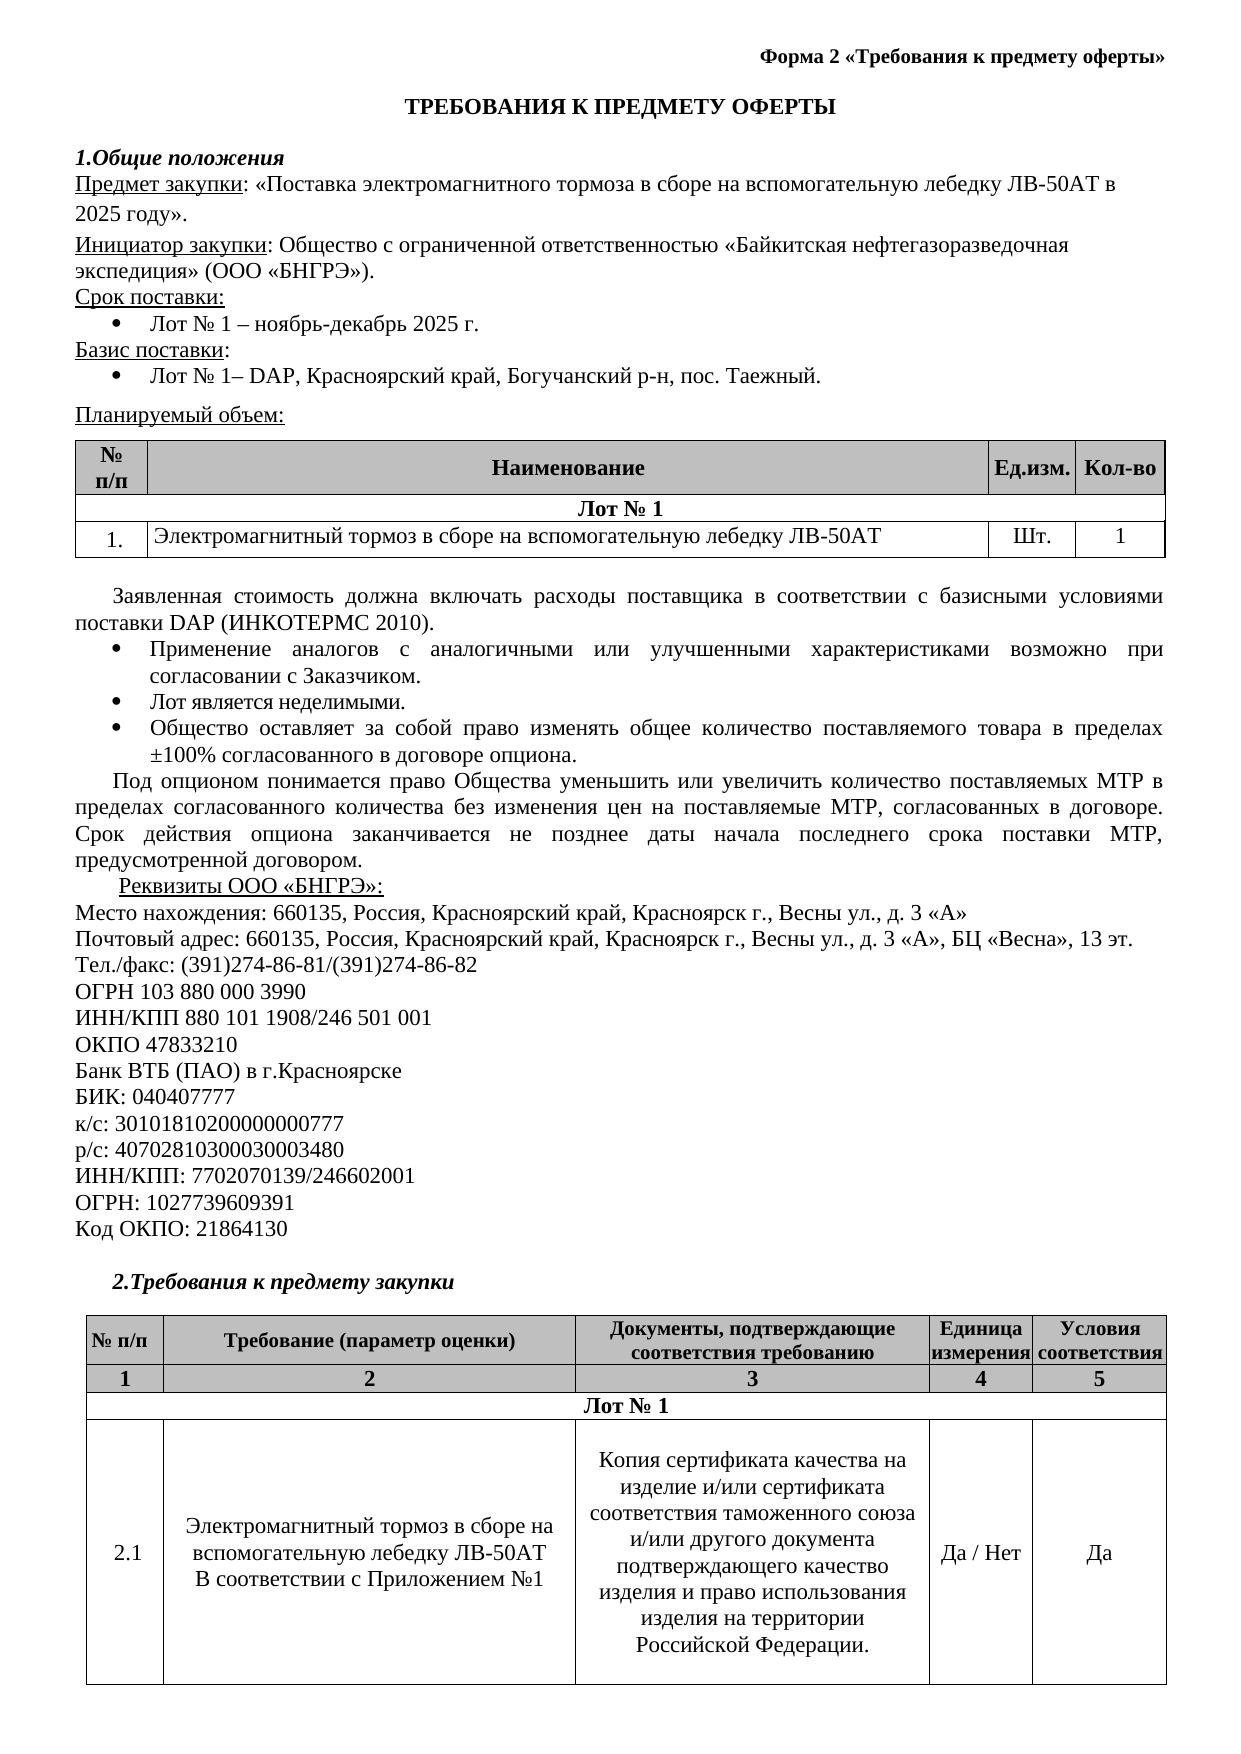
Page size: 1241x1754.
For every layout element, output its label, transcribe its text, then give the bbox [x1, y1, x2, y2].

table_header Наименование [148, 441, 988, 494]
table_cell 4 [930, 1365, 1032, 1392]
table_header Кол-во [1076, 441, 1164, 494]
text ОКПО 47833210 [75, 1031, 1165, 1057]
text Базис поставки: [75, 336, 1165, 362]
text ОГРН: 1027739609391 [75, 1189, 1165, 1215]
table_header № п/п [76, 441, 147, 494]
list Применение аналогов с аналогичными или улучшенными характеристиками возможно при согласовании с Заказчиком. [112, 635, 1165, 688]
table_header Документы, подтверждающие соответствия требованию [576, 1316, 929, 1364]
table_cell Копия сертификата качества на изделие и/или сертификата соответствия таможенного союза и/или другого документа подтверждающего качество изделия и право использования изделия на территории Российской Федерации. [576, 1420, 929, 1683]
text Место нахождения: 660135, Россия, Красноярский край, Красноярск г., Весны ул., д. 3 «А» [75, 899, 1165, 925]
table_cell 3 [576, 1365, 929, 1392]
table_cell 2.1 [87, 1420, 163, 1683]
text ИНН/КПП: 7702070139/246602001 [75, 1162, 1165, 1189]
table_cell Шт. [989, 522, 1075, 557]
text Форма 2 «Требования к предмету оферты» [75, 44, 1165, 68]
table_cell Да [1033, 1420, 1166, 1683]
text 1.Общие положения [75, 144, 1165, 170]
table_cell Лот № 1 [87, 1393, 1166, 1419]
table_header Требование (параметр оценки) [164, 1316, 575, 1364]
text к/с: 30101810200000000777 [75, 1110, 1165, 1136]
table_header № п/п [87, 1316, 163, 1364]
table_cell Лот № 1 [76, 495, 1165, 521]
table_cell 1 [1076, 522, 1164, 557]
table_cell Электромагнитный тормоз в сборе на вспомогательную лебедку ЛВ-50АТ В соответствии с Приложением №1 [164, 1420, 575, 1683]
text р/с: 40702810300030003480 [75, 1136, 1165, 1162]
text Реквизиты ООО «БНГРЭ»: [75, 872, 1165, 899]
table_header Условия соответствия [1033, 1316, 1166, 1364]
text 2.Требования к предмету закупки [112, 1268, 1165, 1294]
text Код ОКПО: 21864130 [75, 1215, 1165, 1241]
text Тел./факс: (391)274-86-81/(391)274-86-82 [75, 952, 1165, 978]
table_cell 5 [1033, 1365, 1166, 1392]
table_cell [76, 522, 147, 557]
text ИНН/КПП 880 101 1908/246 501 001 [75, 1004, 1165, 1031]
text Банк ВТБ (ПАО) в г.Красноярске [75, 1057, 1165, 1083]
list Лот № 1 – ноябрь-декабрь 2025 г. [112, 310, 1165, 336]
table_header Единица измерения [930, 1316, 1032, 1364]
table_cell Электромагнитный тормоз в сборе на вспомогательную лебедку ЛВ-50АТ [148, 522, 988, 557]
text Инициатор закупки: Общество с ограниченной ответственностью «Байкитская нефтегазоразведочная экспедиция» (ООО «БНГРЭ»). [75, 231, 1165, 283]
text Почтовый адрес: 660135, Россия, Красноярский край, Красноярск г., Весны ул., д. 3 «А», БЦ «Весна», 13 эт. [75, 925, 1165, 952]
text ОГРН 103 880 000 3990 [75, 978, 1165, 1004]
text Срок поставки: [75, 283, 1165, 310]
text Заявленная стоимость должна включать расходы поставщика в соответствии с базисными условиями поставки DAP (ИНКОТЕРМС 2010). [75, 583, 1165, 635]
text Планируемый объем: [75, 401, 1165, 428]
list Общество оставляет за собой право изменять общее количество поставляемого товара в пределах ±100% согласованного в договоре опциона. [112, 714, 1165, 767]
list Лот является неделимыми. [112, 688, 1165, 714]
text БИК: 040407777 [75, 1083, 1165, 1110]
list Лот № 1– DAP, Красноярский край, Богучанский р-н, пос. Таежный. [112, 362, 1165, 389]
list Предмет закупки: «Поставка электромагнитного тормоза в сборе на вспомогательную лебедку ЛВ-50АТ в 2025 году». [75, 170, 1165, 227]
text Под опционом понимается право Общества уменьшить или увеличить количество поставляемых МТР в пределах согласованного количества без изменения цен на поставляемые МТР, согласованных в договоре. Срок действия опциона заканчивается не позднее даты начала последнего срока поставки МТР, предусмотренной договором. [75, 767, 1165, 872]
table_cell Да / Нет [930, 1420, 1032, 1683]
table_cell 1 [87, 1365, 163, 1392]
text ТРЕБОВАНИЯ К ПРЕДМЕТУ ОФЕРТЫ [75, 93, 1165, 119]
table_cell 2 [164, 1365, 575, 1392]
table_header Ед.изм. [989, 441, 1075, 494]
